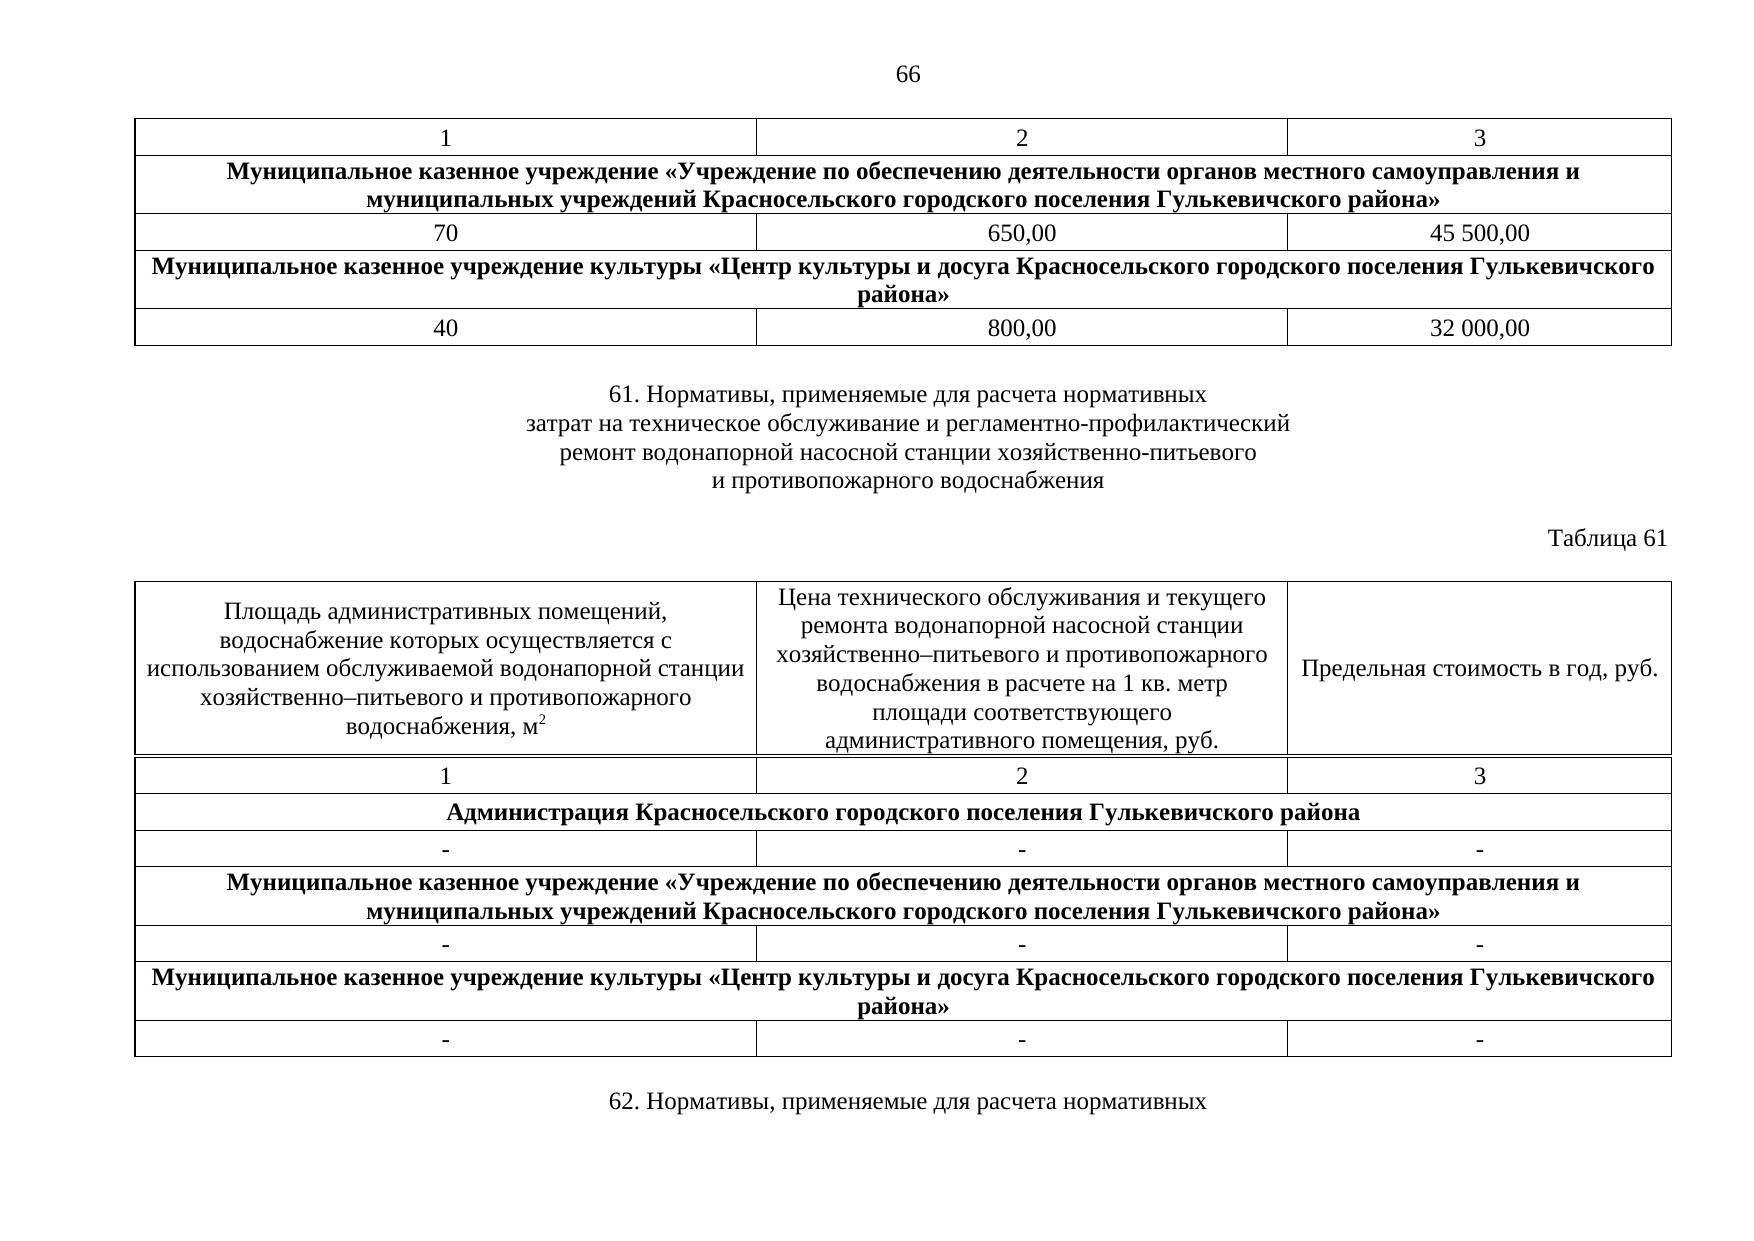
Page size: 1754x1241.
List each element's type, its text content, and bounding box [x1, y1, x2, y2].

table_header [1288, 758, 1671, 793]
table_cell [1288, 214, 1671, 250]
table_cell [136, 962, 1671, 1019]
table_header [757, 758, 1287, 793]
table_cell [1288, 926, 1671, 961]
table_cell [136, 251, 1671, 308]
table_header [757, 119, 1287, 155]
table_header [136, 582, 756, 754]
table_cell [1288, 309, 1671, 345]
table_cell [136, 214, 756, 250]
text и противопожарного водоснабжения [148, 466, 1668, 494]
text затрат на техническое обслуживание и регламентно-профилактический [148, 408, 1668, 437]
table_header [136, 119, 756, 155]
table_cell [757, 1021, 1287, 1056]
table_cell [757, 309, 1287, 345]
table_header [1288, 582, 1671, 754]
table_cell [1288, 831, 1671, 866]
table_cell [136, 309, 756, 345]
text ремонт водонапорной насосной станции хозяйственно-питьевого [148, 437, 1668, 466]
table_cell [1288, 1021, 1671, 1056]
text 62. Нормативы, применяемые для расчета нормативных [148, 1086, 1668, 1114]
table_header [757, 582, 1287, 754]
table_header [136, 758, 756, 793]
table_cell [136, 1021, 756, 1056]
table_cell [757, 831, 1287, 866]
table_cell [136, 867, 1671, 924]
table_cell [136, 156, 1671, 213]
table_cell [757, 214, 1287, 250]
text Таблица 61 [148, 523, 1668, 552]
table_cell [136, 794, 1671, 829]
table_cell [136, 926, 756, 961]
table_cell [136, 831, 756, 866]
text 61. Нормативы, применяемые для расчета нормативных [148, 379, 1668, 408]
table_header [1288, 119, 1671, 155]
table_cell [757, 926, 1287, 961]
